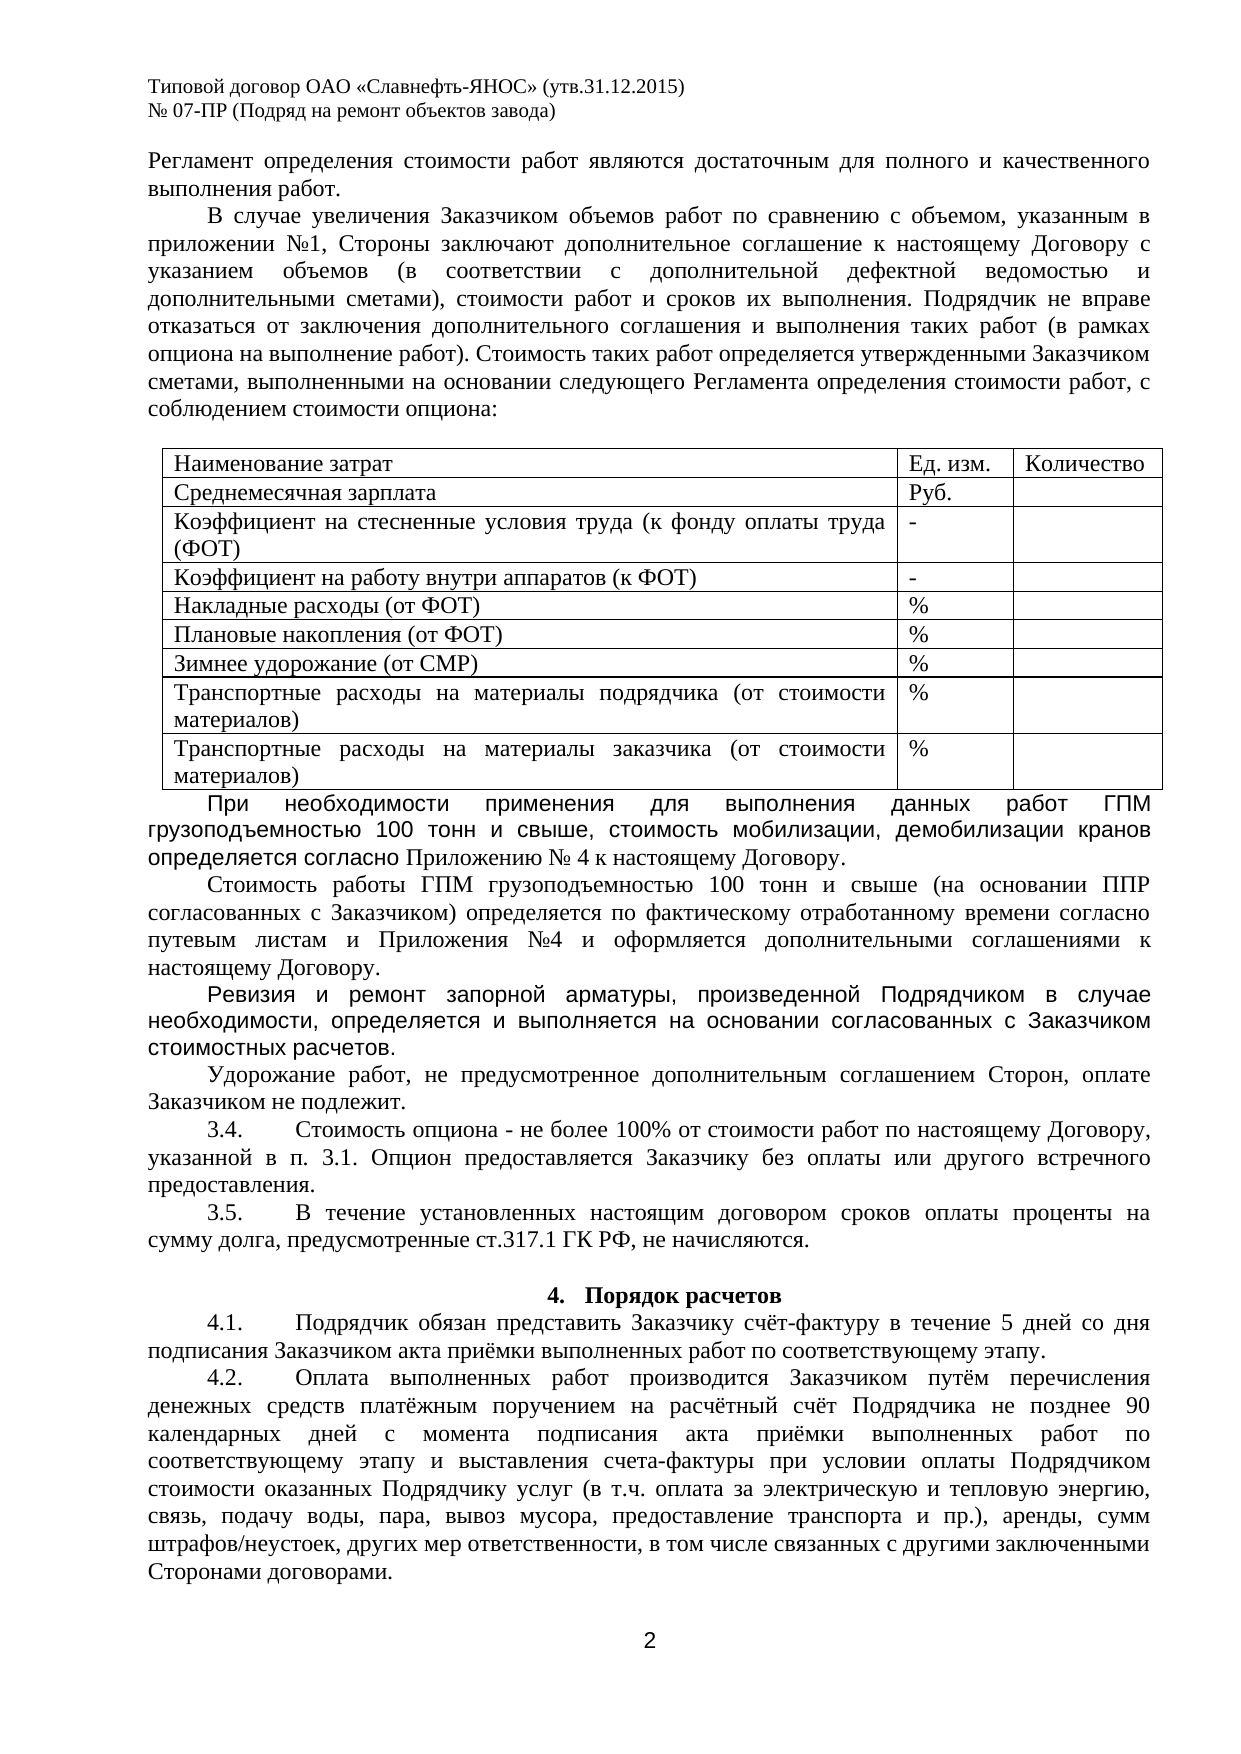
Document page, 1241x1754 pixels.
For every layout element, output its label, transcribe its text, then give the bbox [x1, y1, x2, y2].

text Удорожание работ, не предусмотренное дополнительным соглашением Сторон, оплате Заказчиком не подлежит. [148, 1060, 1152, 1115]
list Стоимость опциона - не более Опцион предоставляется Заказчику без оплаты или другого встречного предоставления. [148, 1115, 1152, 1198]
list Оплата выполненных работ производится Заказчиком путём перечисления денежных средств платёжным поручением на расчётный счёт Подрядчика не позднее 90 календарных дней с момента подписания акта приёмки выполненных работ по соответствующему этапу и выставления счета-фактуры при условии оплаты Подрядчиком стоимости оказанных Подрядчику услуг (в т.ч. оплата за электрическую и тепловую энергию, связь, подачу воды, пара, вывоз мусора, предоставление транспорта и пр.), аренды, сумм штрафов/неустоек, других мер ответственности, в том числе связанных с другими заключенными Сторонами договорами. [148, 1363, 1152, 1584]
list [148, 146, 1152, 201]
list В течение установленных настоящим договором сроков оплаты проценты на сумму долга, предусмотренные ст.317.1 ГК РФ, не начисляются. [148, 1198, 1152, 1253]
text В случае увеличения Заказчиком объемов работ по сравнению с объемом, указанным в , Стороны заключают дополнительное соглашение к настоящему Договору с указанием объемов (в соответствии с дополнительной дефектной ведомостью и дополнительными сметами), стоимости работ и сроков их выполнения. Подрядчик не вправе отказаться от заключения дополнительного соглашения и выполнения таких работ (в рамках опциона на выполнение работ). Стоимость таких работ определяется утвержденными Заказчиком сметами, выполненными на основании следующего Регламента определения стоимости работ, с соблюдением стоимости опциона: [148, 201, 1152, 422]
list Порядок расчетов [177, 1281, 1152, 1308]
list Подрядчик обязан представить Заказчику счёт-фактуру в течение 5 дней со дня подписания Заказчиком акта приёмки выполненных работ по соответствующему этапу. [148, 1308, 1152, 1363]
